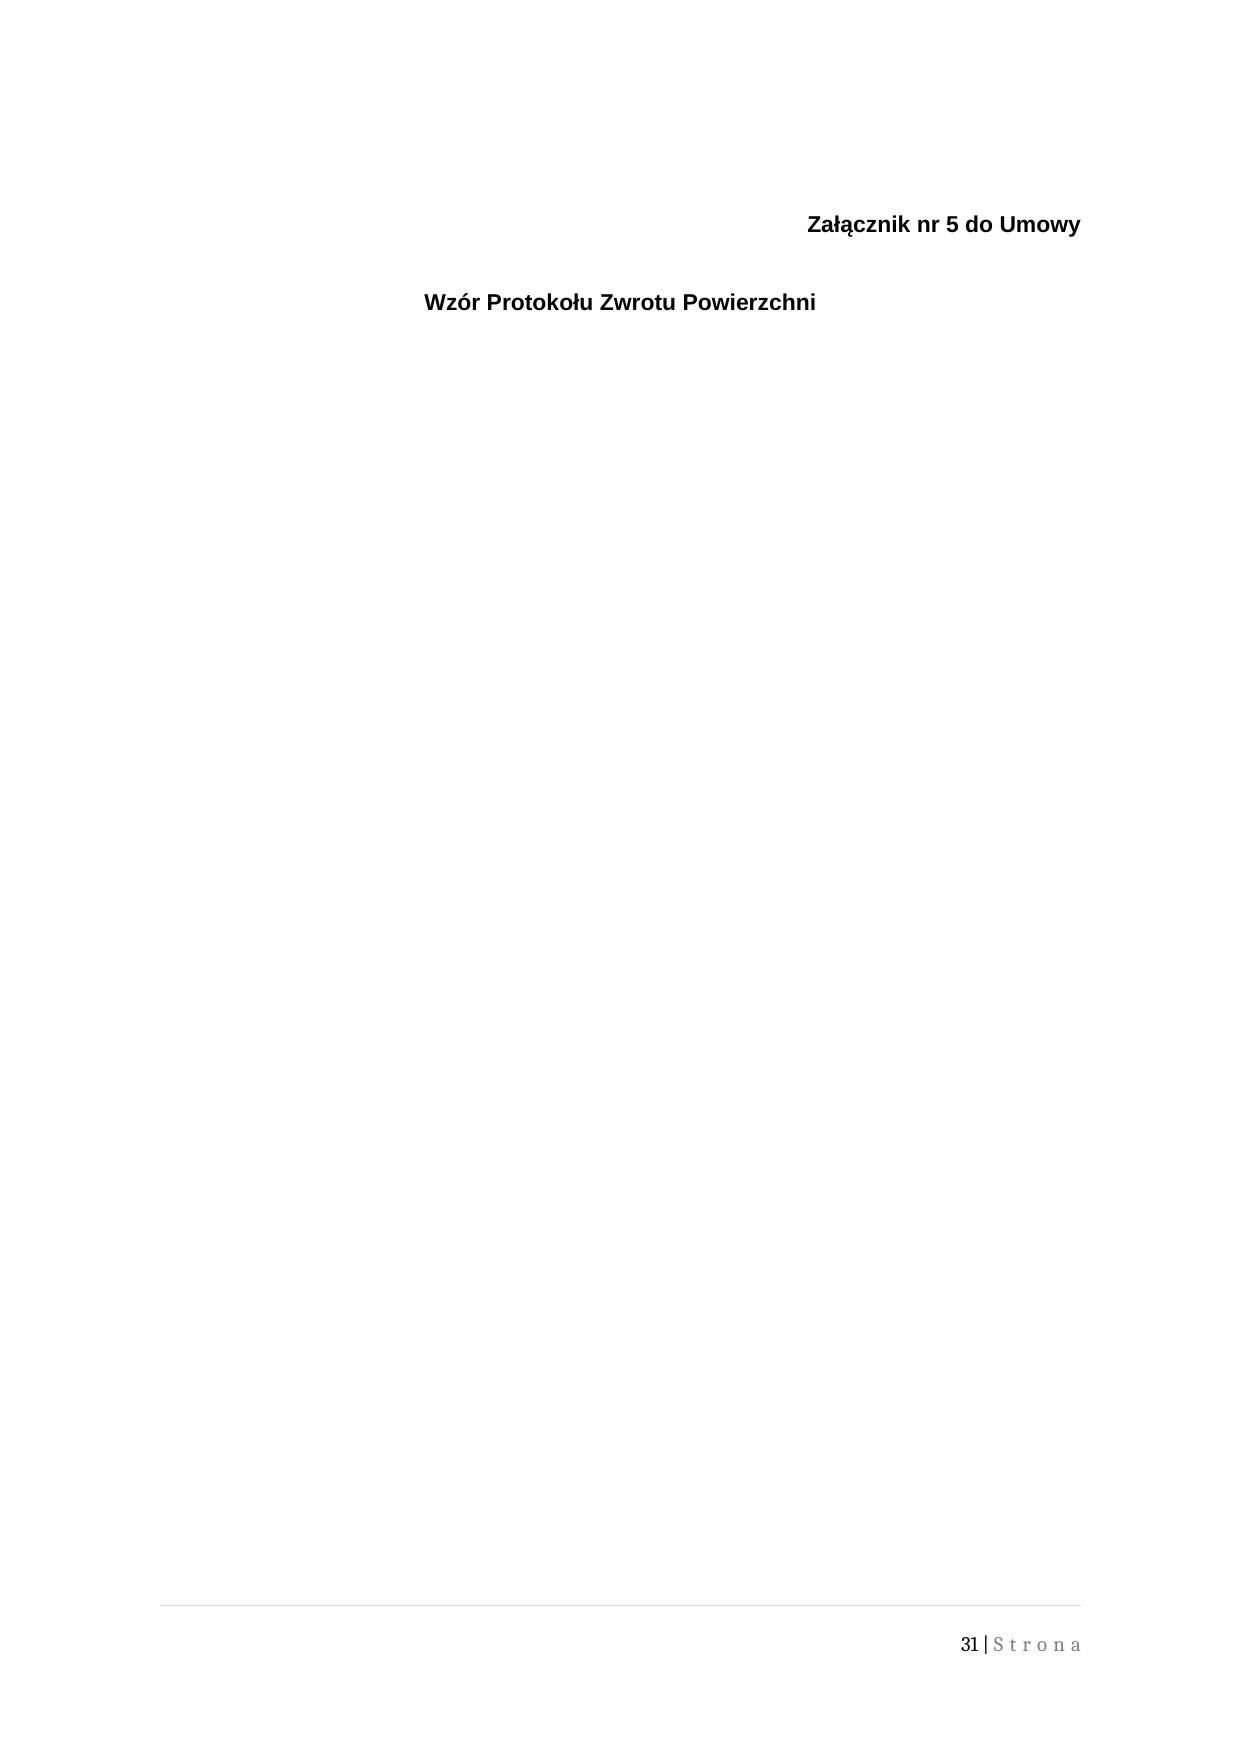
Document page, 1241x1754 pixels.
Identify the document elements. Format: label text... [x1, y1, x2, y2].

text Załącznik nr 5 do Umowy [159, 211, 1081, 237]
text Wzór Protokołu Zwrotu Powierzchni [159, 288, 1081, 315]
